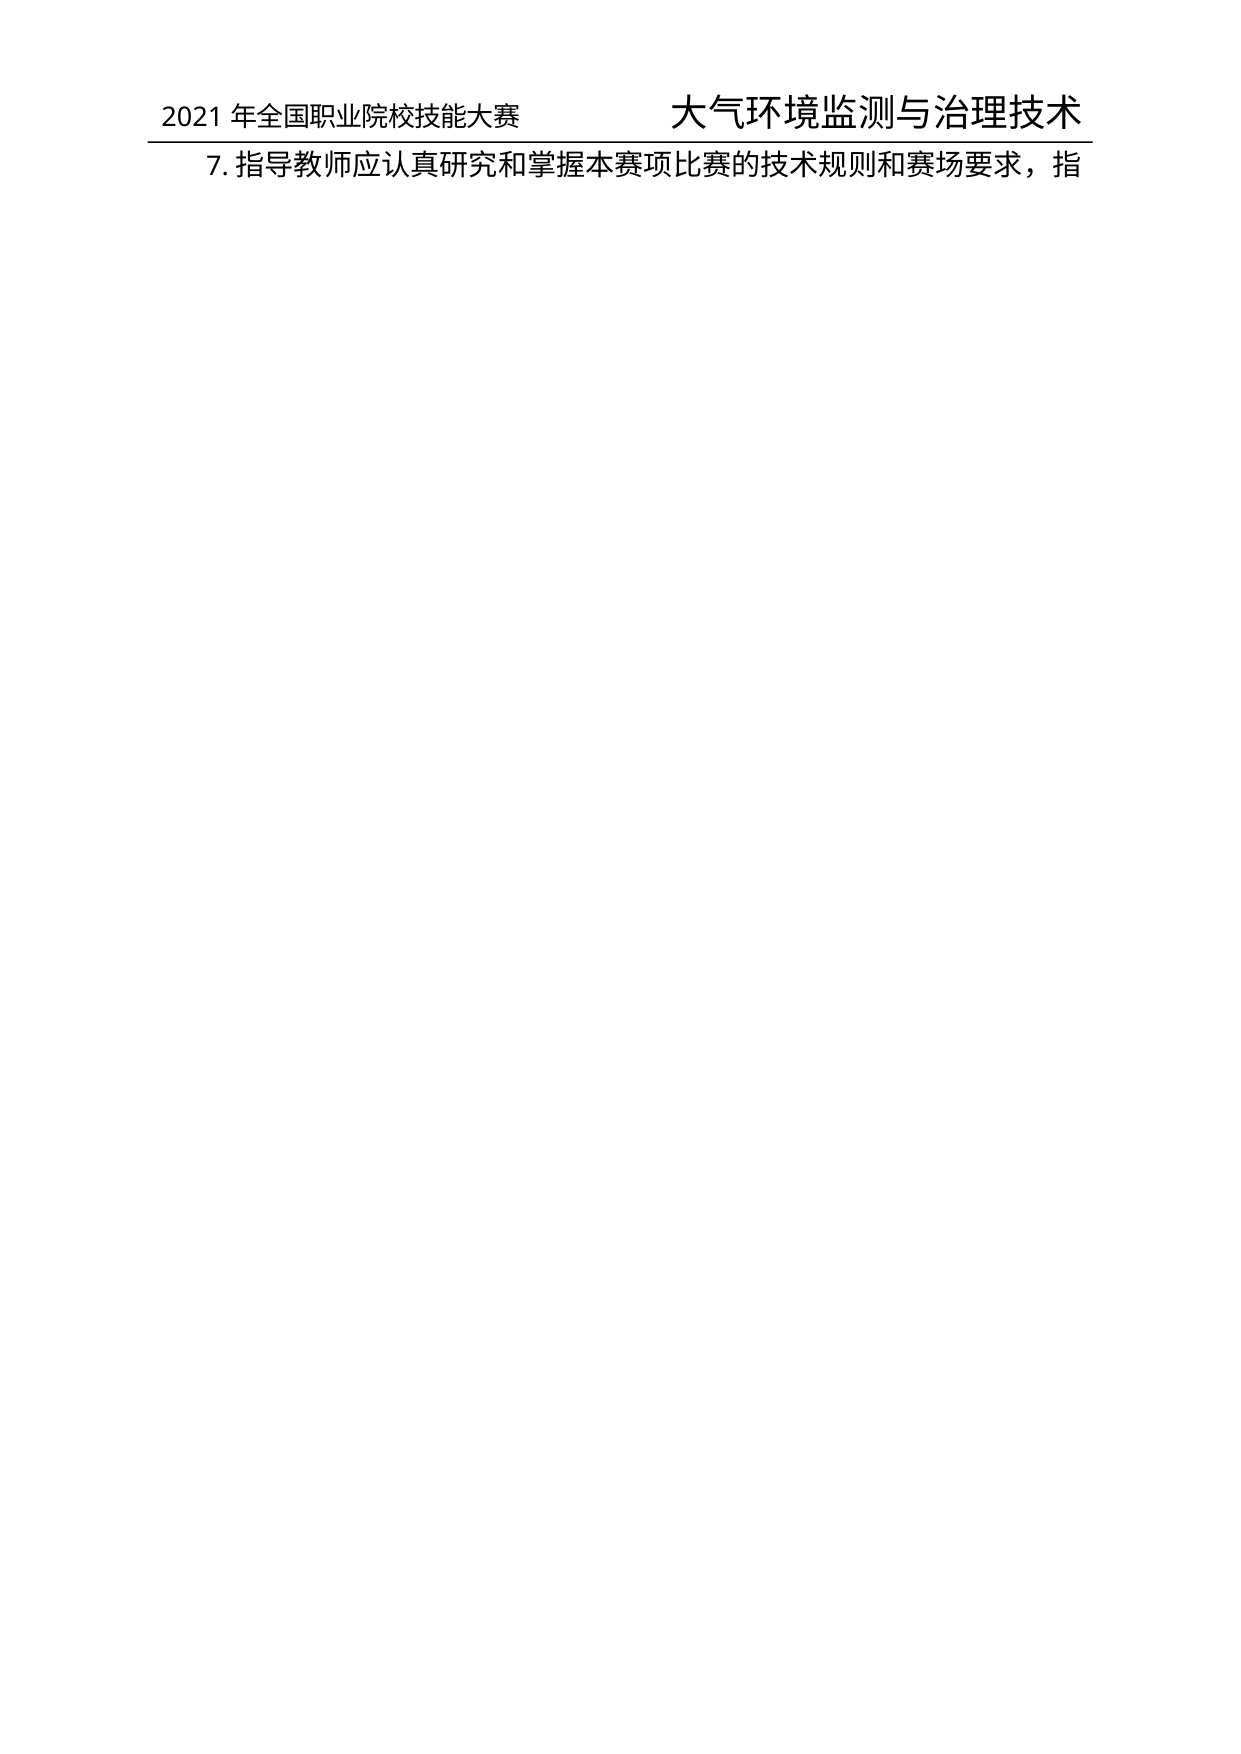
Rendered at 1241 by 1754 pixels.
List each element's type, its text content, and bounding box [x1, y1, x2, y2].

list 指导教师应认真研究和掌握本赛项比赛的技术规则和赛场要求，指 [206, 142, 1190, 184]
